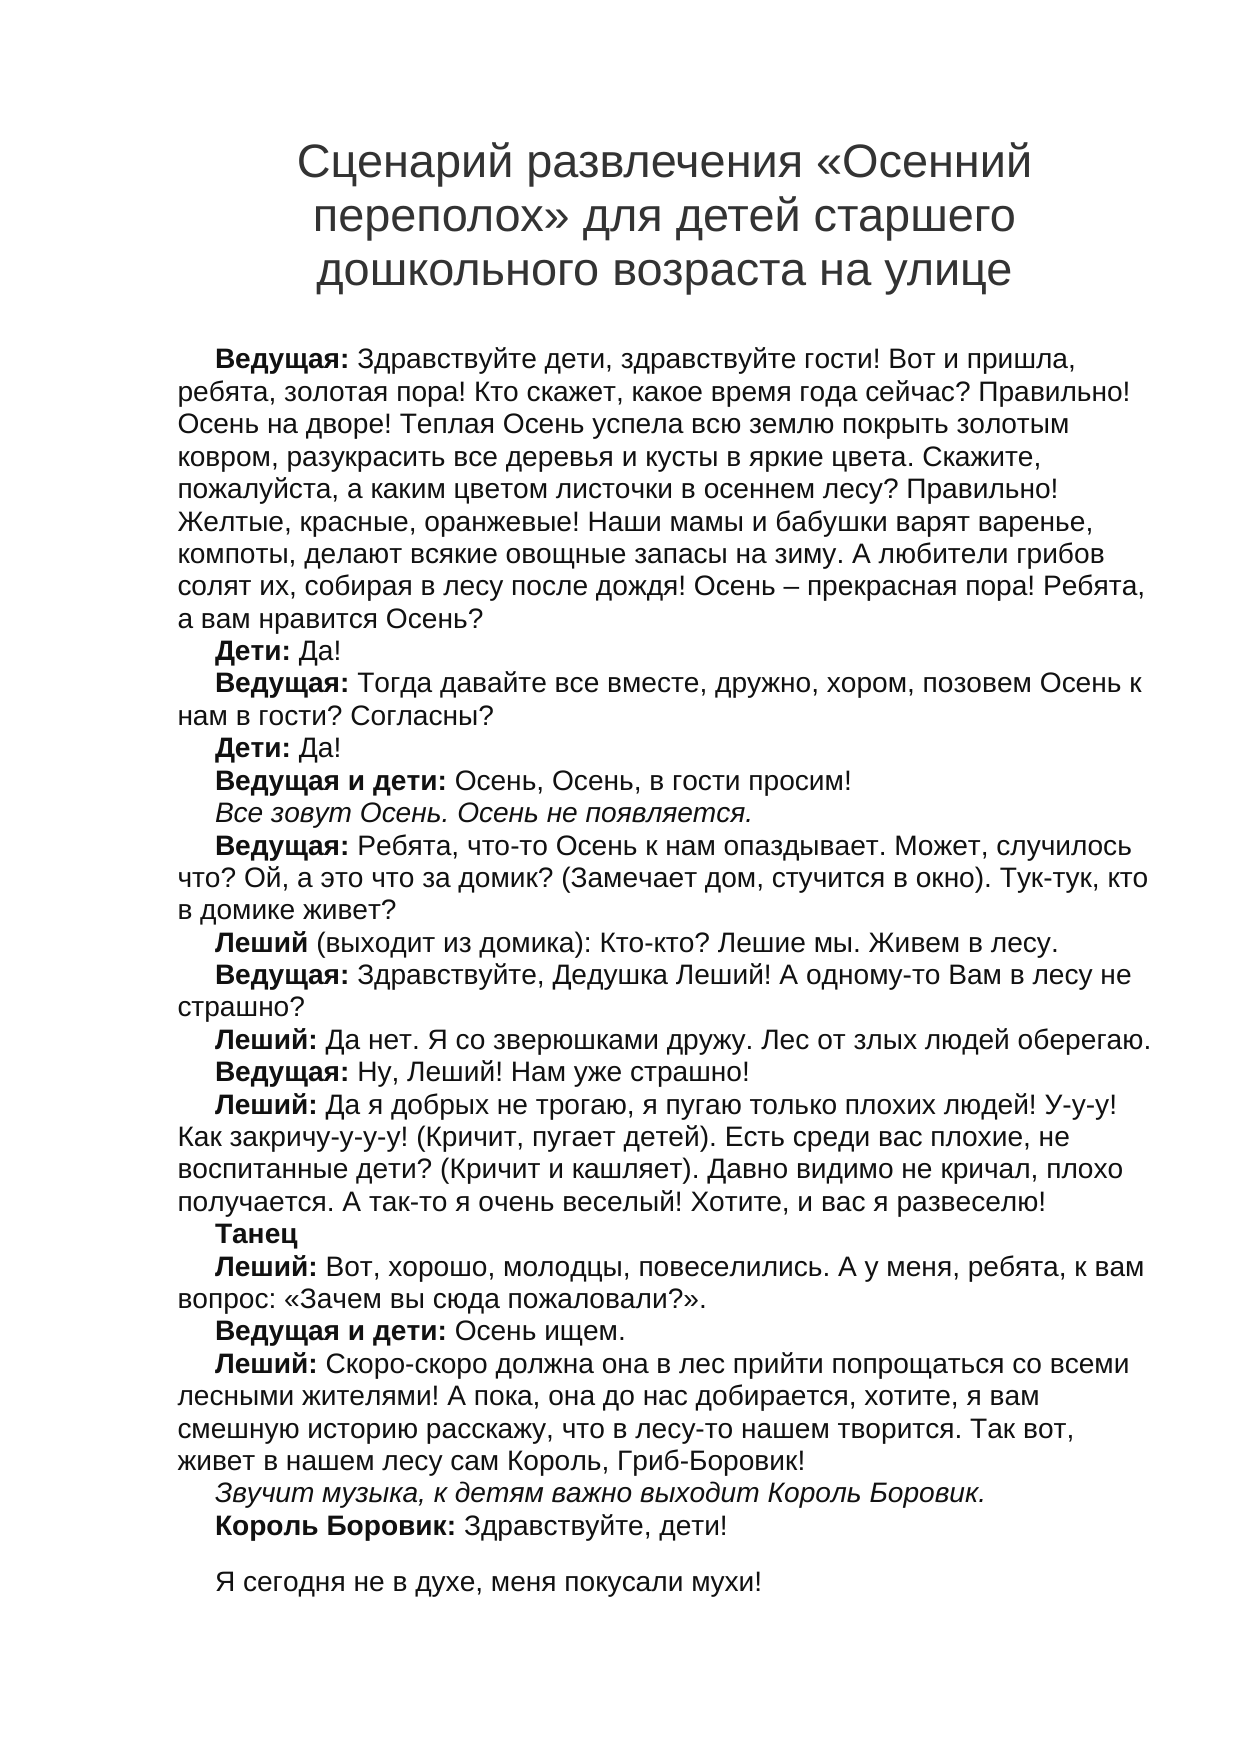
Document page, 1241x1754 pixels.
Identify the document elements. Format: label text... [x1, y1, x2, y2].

text Ведущая: Ребята, что-то Осень к нам опаздывает. Может, случилось что? Ой, а это что за домик? (Замечает дом, стучится в окно). Тук-тук, кто в домике живет? [177, 828, 1152, 926]
text Все зовут Осень. Осень не появляется. [177, 796, 1152, 828]
text Ведущая: Здравствуйте дети, здравствуйте гости! Вот и пришла, ребята, золотая пора! Кто скажет, какое время года сейчас? Правильно! Осень на дворе! Теплая Осень успела всю землю покрыть золотым ковром, разукрасить все деревья и кусты в яркие цвета. Скажите, пожалуйста, а каким цветом листочки в осеннем лесу? Правильно! Желтые, красные, оранжевые! Наши мамы и бабушки варят варенье, компоты, делают всякие овощные запасы на зиму. А любители грибов солят их, собирая в лесу после дождя! Осень – прекрасная пора! Ребята, а вам нравится Осень? [177, 342, 1152, 634]
text Леший (выходит из домика): Кто-кто? Лешие мы. Живем в лесу. [177, 926, 1152, 958]
subtitle Сценарий развлечения «Осенний переполох» для детей старшего дошкольного возраста на улице [177, 134, 1152, 296]
text Ведущая и дети: Осень, Осень, в гости просим! [177, 764, 1152, 796]
text Леший: Да нет. Я со зверюшками дружу. Лес от злых людей оберегаю. [177, 1023, 1152, 1055]
text Леший: Скоро-скоро должна она в лес прийти попрощаться со всеми лесными жителями! А пока, она до нас добирается, хотите, я вам смешную историю расскажу, что в лесу-то нашем творится. Так вот, живет в нашем лесу сам Король, Гриб-Боровик! [177, 1347, 1152, 1476]
text Ведущая и дети: Осень ищем. [177, 1314, 1152, 1347]
text Король Боровик: Здравствуйте, дети! [177, 1509, 1152, 1541]
text Ведущая: Тогда давайте все вместе, дружно, хором, позовем Осень к нам в гости? Согласны? [177, 666, 1152, 731]
text Танец [177, 1217, 1152, 1249]
text Ведущая: Здравствуйте, Дедушка Леший! А одному-то Вам в лесу не страшно? [177, 958, 1152, 1023]
text Ведущая: Ну, Леший! Нам уже страшно! [177, 1055, 1152, 1088]
text Я сегодня не в духе, меня покусали мухи! [177, 1564, 1152, 1597]
text Дети: Да! [177, 731, 1152, 764]
text Звучит музыка, к детям важно выходит Король Боровик. [177, 1476, 1152, 1509]
text Леший: Вот, хорошо, молодцы, повеселились. А у меня, ребята, к вам вопрос: «Зачем вы сюда пожаловали?». [177, 1249, 1152, 1314]
text Леший: Да я добрых не трогаю, я пугаю только плохих людей! У-у-у! Как закричу-у-у-у! (Кричит, пугает детей). Есть среди вас плохие, не воспитанные дети? (Кричит и кашляет). Давно видимо не кричал, плохо получается. А так-то я очень веселый! Хотите, и вас я развеселю! [177, 1088, 1152, 1217]
text Дети: Да! [177, 634, 1152, 666]
